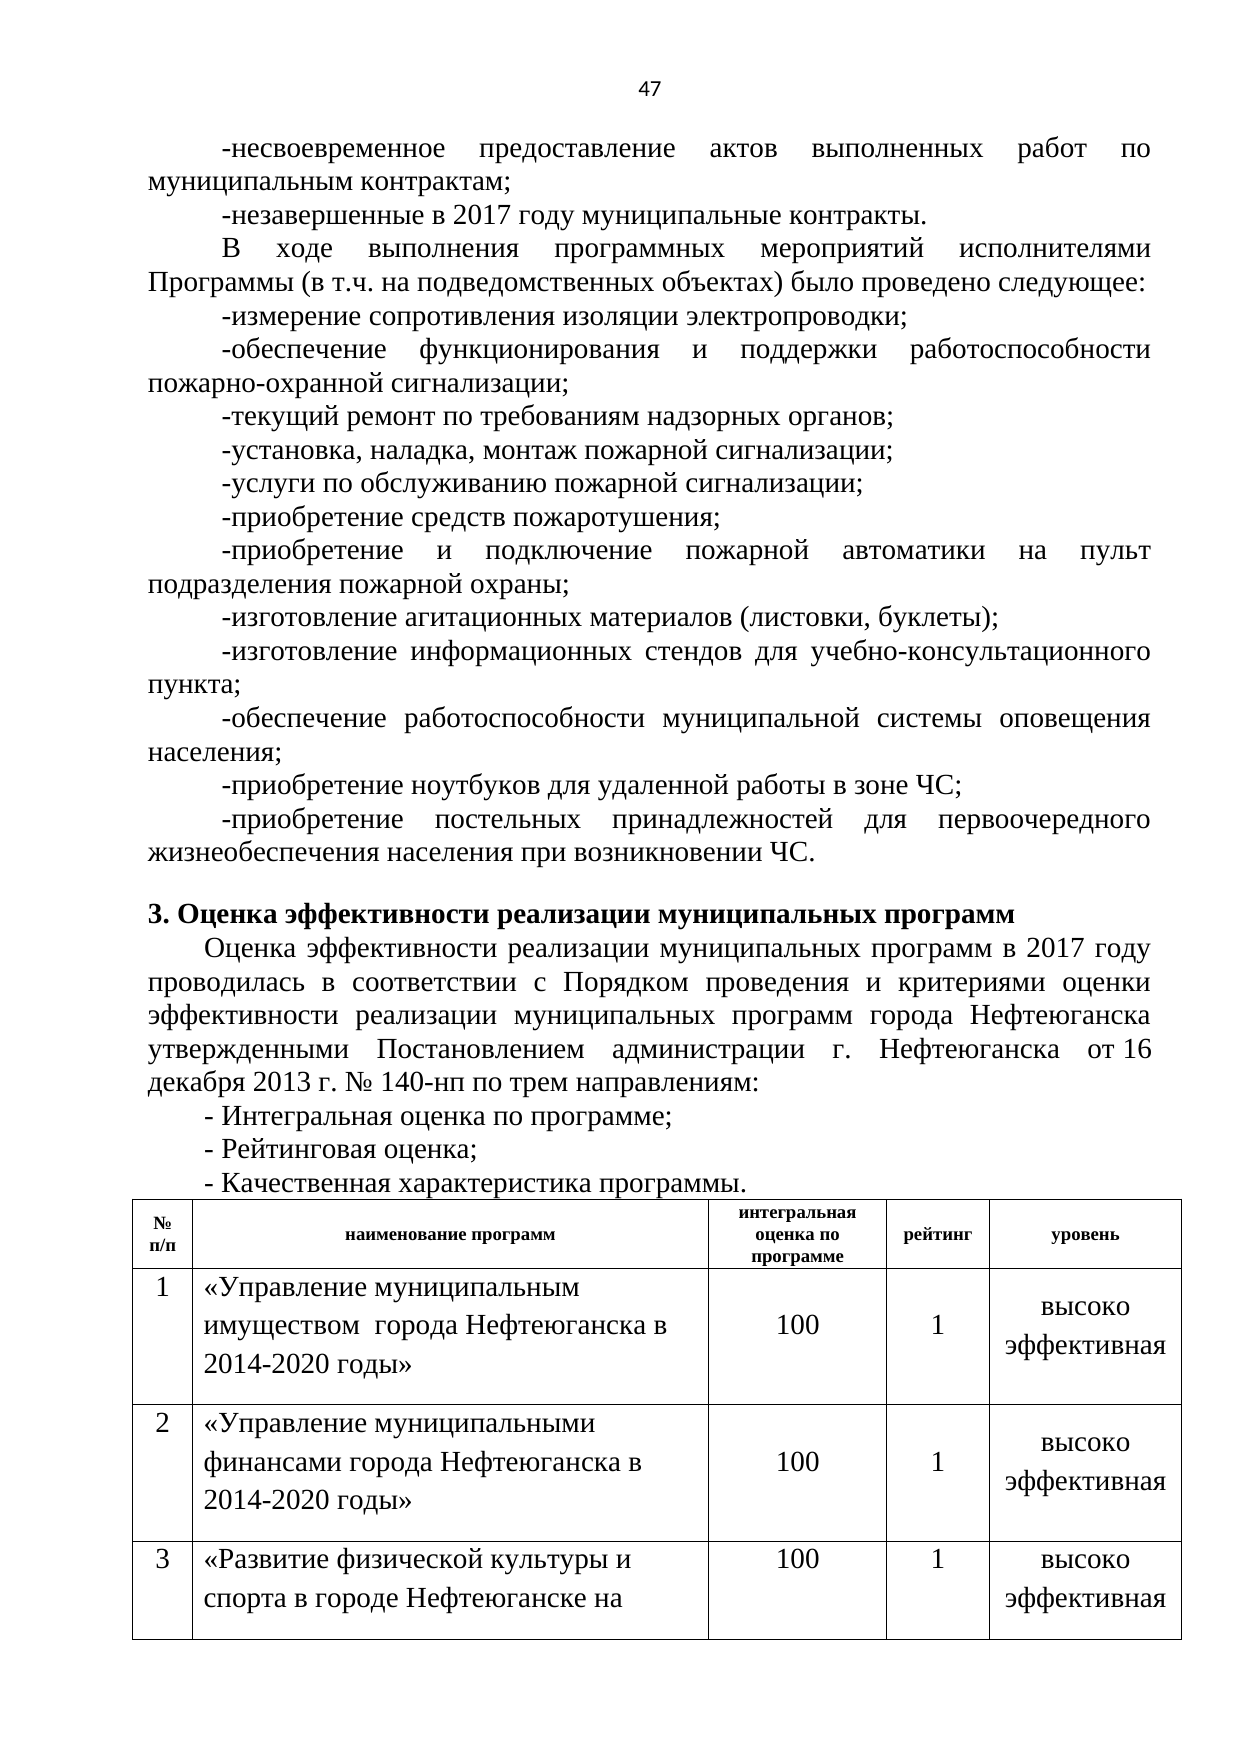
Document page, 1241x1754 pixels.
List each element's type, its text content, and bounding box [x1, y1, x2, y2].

text Оценка эффективности реализации муниципальных программ в 2017 году проводилась в соответствии с Порядком проведения и критериями оценки эффективности реализации муниципальных программ города Нефтеюганска утвержденными Постановлением администрации г. Нефтеюганска от 16 декабря 2013 г. № 140-нп по трем направлениям: [148, 930, 1152, 1098]
text -несвоевременное предоставление актов выполненных работ по муниципальным контрактам; [148, 130, 1152, 197]
table_header наименование программ [193, 1200, 708, 1268]
text -обеспечение функционирования и поддержки работоспособности пожарно-охранной сигнализации; [148, 331, 1152, 398]
text -обеспечение работоспособности муниципальной системы оповещения населения; [148, 700, 1152, 767]
text -приобретение постельных принадлежностей для первоочередного жизнеобеспечения населения при возникновении ЧС. [148, 801, 1152, 868]
text -незавершенные в 2017 году муниципальные контракты. [148, 197, 1152, 231]
table_cell высоко эффективная [990, 1542, 1181, 1638]
text 3. Оценка эффективности реализации муниципальных программ [148, 897, 1152, 930]
table_cell высоко эффективная [990, 1269, 1181, 1404]
text В ходе выполнения программных мероприятий исполнителями Программы (в т.ч. на подведомственных объектах) было проведено следующее: [148, 231, 1152, 298]
table_cell 100 [709, 1542, 886, 1638]
table_cell «Управление муниципальным имуществом города Нефтеюганска в 2014-2020 годы» [193, 1269, 708, 1404]
text - Качественная характеристика программы. [148, 1165, 1152, 1198]
table_cell 1 [887, 1542, 989, 1638]
table_cell «Управление муниципальными финансами города Нефтеюганска в 2014-2020 годы» [193, 1405, 708, 1541]
text - Интегральная оценка по программе; [148, 1098, 1152, 1131]
table_cell 3 [133, 1542, 192, 1638]
table_cell 1 [887, 1405, 989, 1541]
text -приобретение и подключение пожарной автоматики на пульт подразделения пожарной охраны; [148, 532, 1152, 599]
table_cell 100 [709, 1405, 886, 1541]
text -изготовление информационных стендов для учебно-консультационного пункта; [148, 633, 1152, 700]
table_cell 1 [133, 1269, 192, 1404]
table_header рейтинг [887, 1200, 989, 1268]
text -установка, наладка, монтаж пожарной сигнализации; [148, 432, 1152, 465]
table_header уровень [990, 1200, 1181, 1268]
text -измерение сопротивления изоляции электропроводки; [148, 298, 1152, 331]
table_cell 100 [709, 1269, 886, 1404]
text -приобретение средств пожаротушения; [148, 499, 1152, 532]
text -услуги по обслуживанию пожарной сигнализации; [148, 465, 1152, 499]
text -изготовление агитационных материалов (листовки, буклеты); [148, 599, 1152, 633]
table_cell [193, 1542, 708, 1638]
text -приобретение ноутбуков для удаленной работы в зоне ЧС; [148, 767, 1152, 801]
table_header интегральная оценка по программе [709, 1200, 886, 1268]
text -текущий ремонт по требованиям надзорных органов; [148, 398, 1152, 432]
table_cell 1 [887, 1269, 989, 1404]
text - Рейтинговая оценка; [148, 1131, 1152, 1165]
table_cell высоко эффективная [990, 1405, 1181, 1541]
table_header № п/п [133, 1200, 192, 1268]
table_cell 2 [133, 1405, 192, 1541]
